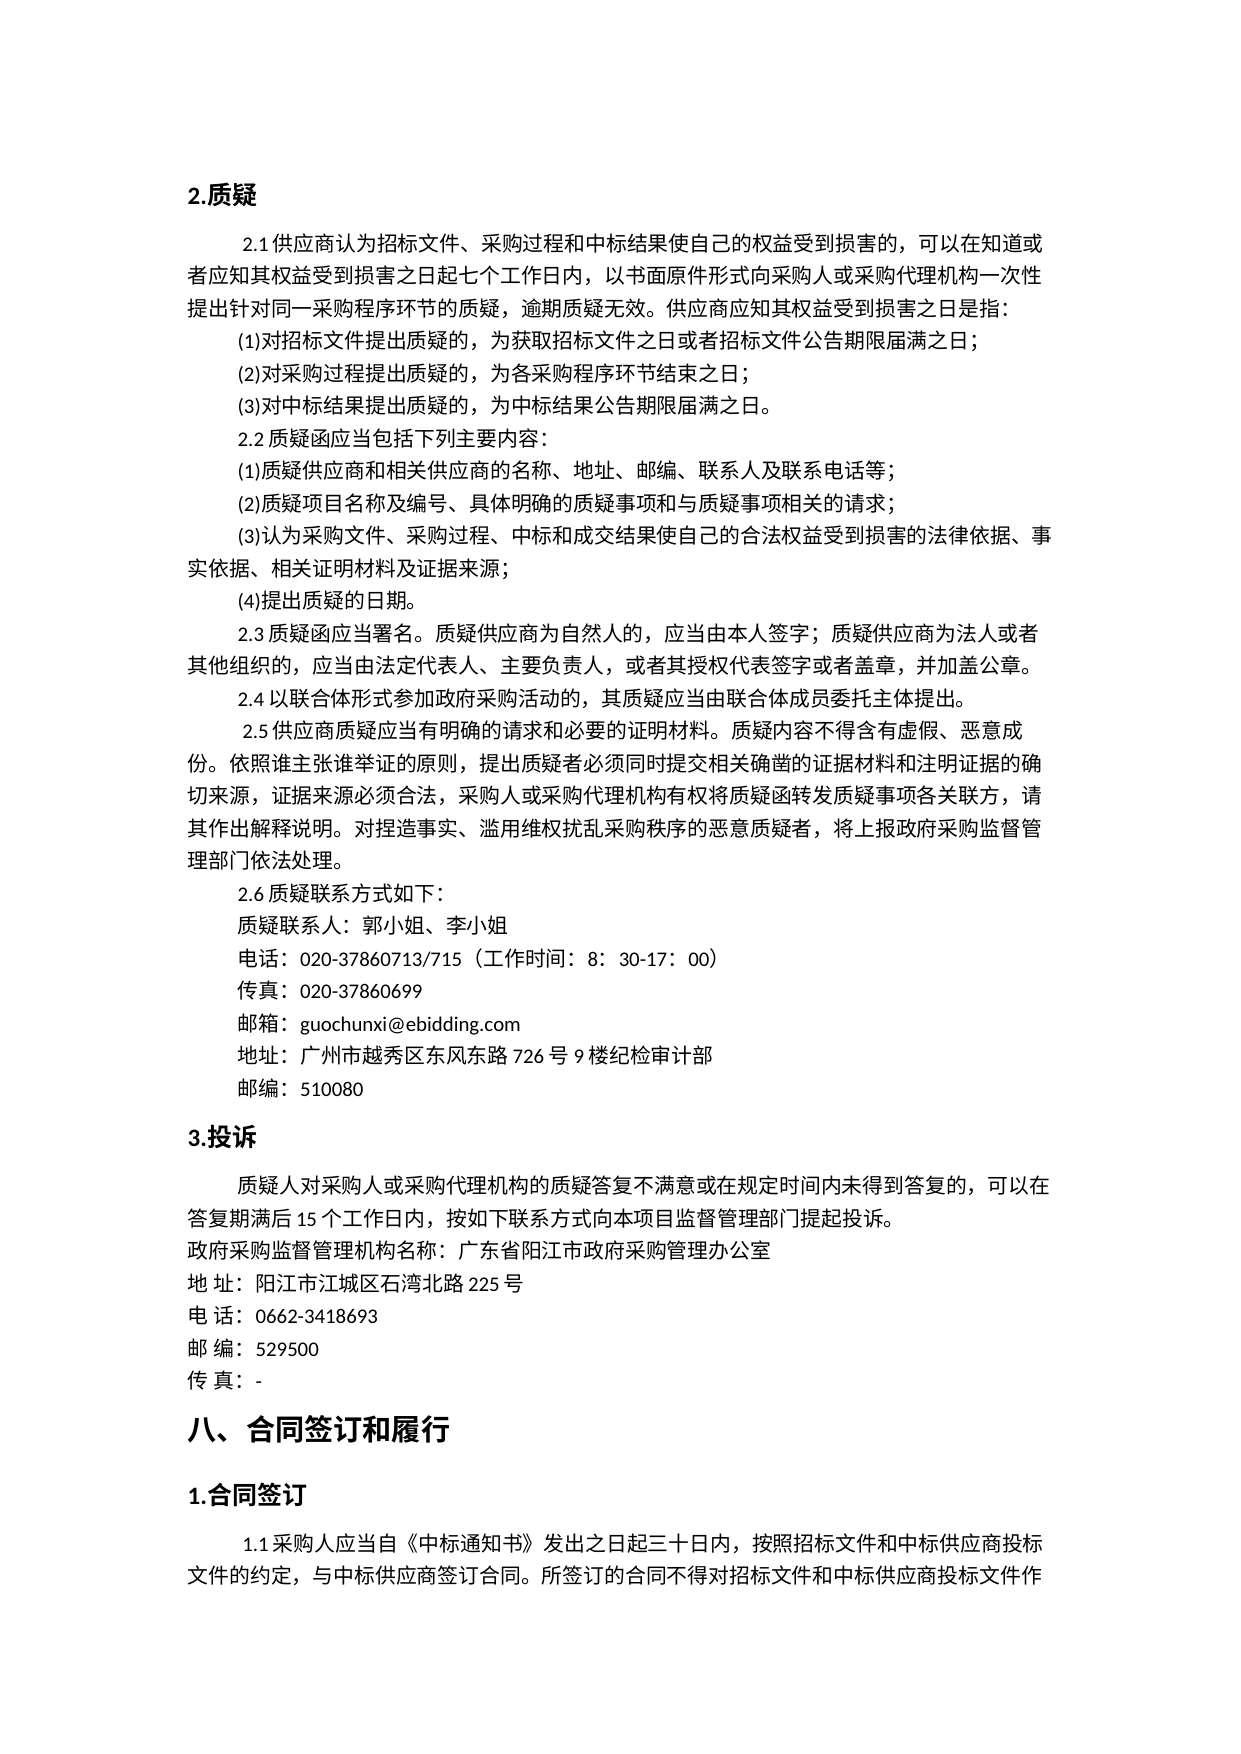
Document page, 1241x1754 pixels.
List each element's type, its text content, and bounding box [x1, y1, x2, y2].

text 2.6质疑联系方式如下： [187, 877, 1053, 909]
text 邮 编：529500 [187, 1332, 1053, 1364]
text 2.质疑 [187, 162, 1053, 227]
text 传 真：- [187, 1364, 1053, 1397]
text (2)质疑项目名称及编号、具体明确的质疑事项和与质疑事项相关的请求； [187, 487, 1053, 519]
text 电话：020-37860713/715（工作时间：8：30-17：00） [187, 942, 1053, 974]
text 邮编：510080 [187, 1072, 1053, 1104]
text 八、合同签订和履行 [187, 1397, 1053, 1462]
text (3)对中标结果提出质疑的，为中标结果公告期限届满之日。 [187, 389, 1053, 422]
text 2.5供应商质疑应当有明确的请求和必要的证明材料。质疑内容不得含有虚假、恶意成份。依照谁主张谁举证的原则，提出质疑者必须同时提交相关确凿的证据材料和注明证据的确切来源，证据来源必须合法，采购人或采购代理机构有权将质疑函转发质疑事项各关联方，请其作出解释说明。对捏造事实、滥用维权扰乱采购秩序的恶意质疑者，将上报政府采购监督管理部门依法处理。 [187, 714, 1053, 877]
text 2.3 质疑函应当署名。质疑供应商为自然人的，应当由本人签字；质疑供应商为法人或者其他组织的，应当由法定代表人、主要负责人，或者其授权代表签字或者盖章，并加盖公章。 [187, 617, 1053, 682]
text 地 址：阳江市江城区石湾北路225号 [187, 1267, 1053, 1299]
text (1)对招标文件提出质疑的，为获取招标文件之日或者招标文件公告期限届满之日； [187, 324, 1053, 357]
text 邮箱：guochunxi@ebidding.com [187, 1007, 1053, 1039]
text 传真：020-37860699 [187, 974, 1053, 1007]
text 地址：广州市越秀区东风东路726号9楼纪检审计部 [187, 1039, 1053, 1072]
text 3.投诉 [187, 1104, 1053, 1169]
text 2.1供应商认为招标文件、采购过程和中标结果使自己的权益受到损害的，可以在知道或者应知其权益受到损害之日起七个工作日内，以书面原件形式向采购人或采购代理机构一次性提出针对同一采购程序环节的质疑，逾期质疑无效。供应商应知其权益受到损害之日是指： [187, 227, 1053, 324]
text 质疑联系人：郭小姐、李小姐 [187, 909, 1053, 942]
text 2.4以联合体形式参加政府采购活动的，其质疑应当由联合体成员委托主体提出。 [187, 682, 1053, 714]
text (2)对采购过程提出质疑的，为各采购程序环节结束之日； [187, 357, 1053, 389]
text 2.2质疑函应当包括下列主要内容： [187, 422, 1053, 454]
text 质疑人对采购人或采购代理机构的质疑答复不满意或在规定时间内未得到答复的，可以在答复期满后15个工作日内，按如下联系方式向本项目监督管理部门提起投诉。 [187, 1169, 1053, 1234]
text (3)认为采购文件、采购过程、中标和成交结果使自己的合法权益受到损害的法律依据、事实依据、相关证明材料及证据来源； [187, 519, 1053, 584]
text (1)质疑供应商和相关供应商的名称、地址、邮编、联系人及联系电话等； [187, 454, 1053, 487]
text 1.合同签订 [187, 1462, 1053, 1527]
text (4)提出质疑的日期。 [187, 584, 1053, 617]
text 电 话：0662-3418693 [187, 1299, 1053, 1332]
text 政府采购监督管理机构名称：广东省阳江市政府采购管理办公室 [187, 1234, 1053, 1267]
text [187, 1527, 1053, 1592]
